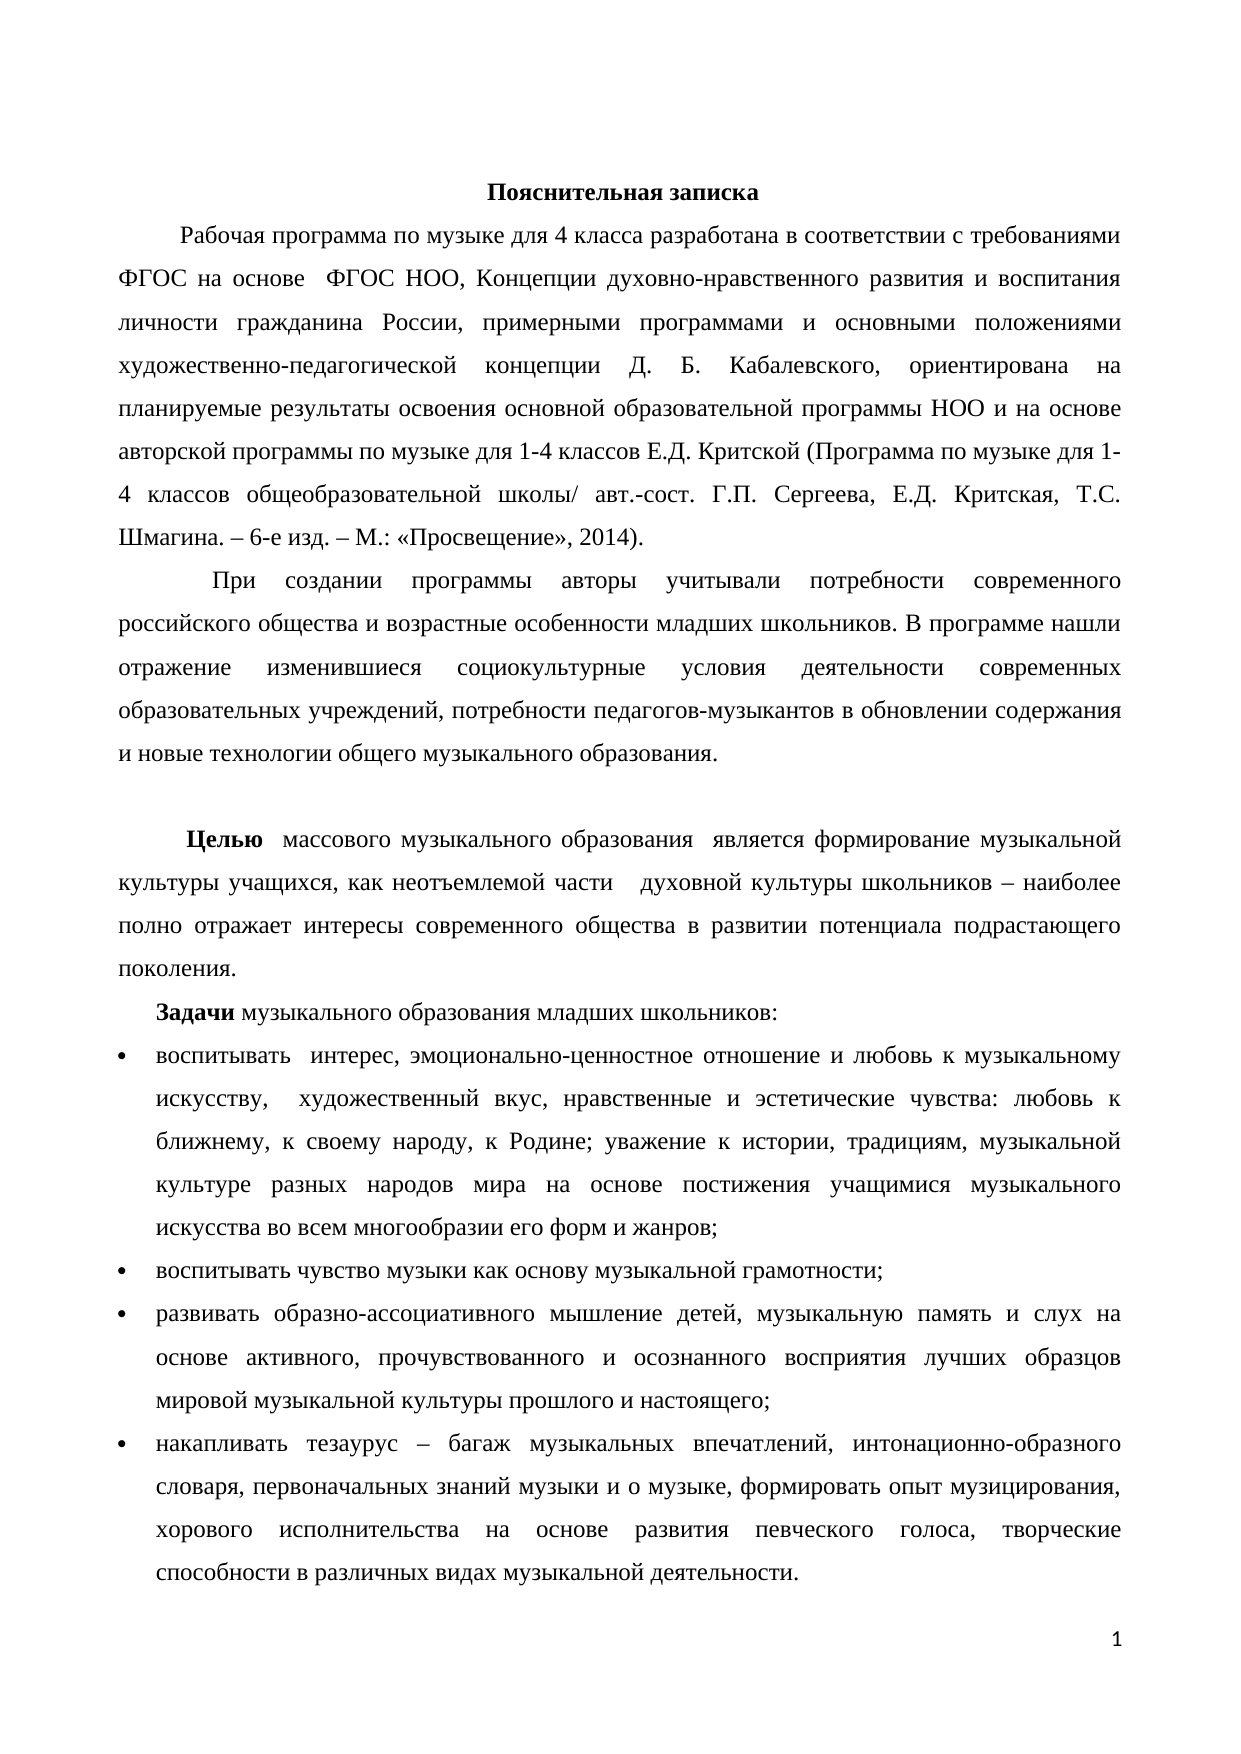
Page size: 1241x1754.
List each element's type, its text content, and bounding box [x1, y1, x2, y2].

text Задачи музыкального образования младших школьников: [118, 997, 1122, 1025]
text Целью массового музыкального образования является формирование музыкальной культуры учащихся, как неотъемлемой части духовной культуры школьников – наиболее полно отражает интересы современного общества в развитии потенциала подрастающего поколения. [118, 824, 1122, 982]
list накапливать тезаурус – багаж музыкальных впечатлений, интонационно-образного словаря, первоначальных знаний музыки и о музыке, формировать опыт музицирования, хорового исполнительства на основе развития певческого голоса, творческие способности в различных видах музыкальной деятельности. [118, 1428, 1122, 1586]
list развивать образно-ассоциативного мышление детей, музыкальную память и слух на основе активного, прочувствованного и осознанного восприятия лучших образцов мировой музыкальной культуры прошлого и настоящего; [118, 1298, 1122, 1413]
list воспитывать интерес, эмоционально-ценностное отношение и любовь к музыкальному искусству, художественный вкус, нравственные и эстетические чувства: любовь к ближнему, к своему народу, к Родине; уважение к истории, традициям, музыкальной культуре разных народов мира на основе постижения учащимися музыкального искусства во всем многообразии его форм и жанров; [118, 1040, 1122, 1241]
text Пояснительная записка [118, 177, 1122, 206]
text Рабочая программа по музыке для 4 класса разработана в соответствии с требованиями ФГОС на основе ФГОС НОО, Концепции духовно-нравственного развития и воспитания личности гражданина России, примерными программами и основными положениями художественно-педагогической концепции Д. Б. Кабалевского, ориентирована на планируемые результаты освоения основной образовательной программы НОО и на основе авторской программы по музыке для 1-4 классов Е.Д. Критской (Программа по музыке для 1-4 классов общеобразовательной школы/ авт.-сост. Г.П. Сергеева, Е.Д. Критская, Т.С. Шмагина. – 6-е изд. – М.: «Просвещение», 2014). [118, 220, 1122, 551]
list воспитывать чувство музыки как основу музыкальной грамотности; [118, 1255, 1122, 1284]
text При создании программы авторы учитывали потребности современного российского общества и возрастные особенности младших школьников. В программе нашли отражение изменившиеся социокультурные условия деятельности современных образовательных учреждений, потребности педагогов-музыкантов в обновлении содержания и новые технологии общего музыкального образования. [118, 565, 1122, 767]
